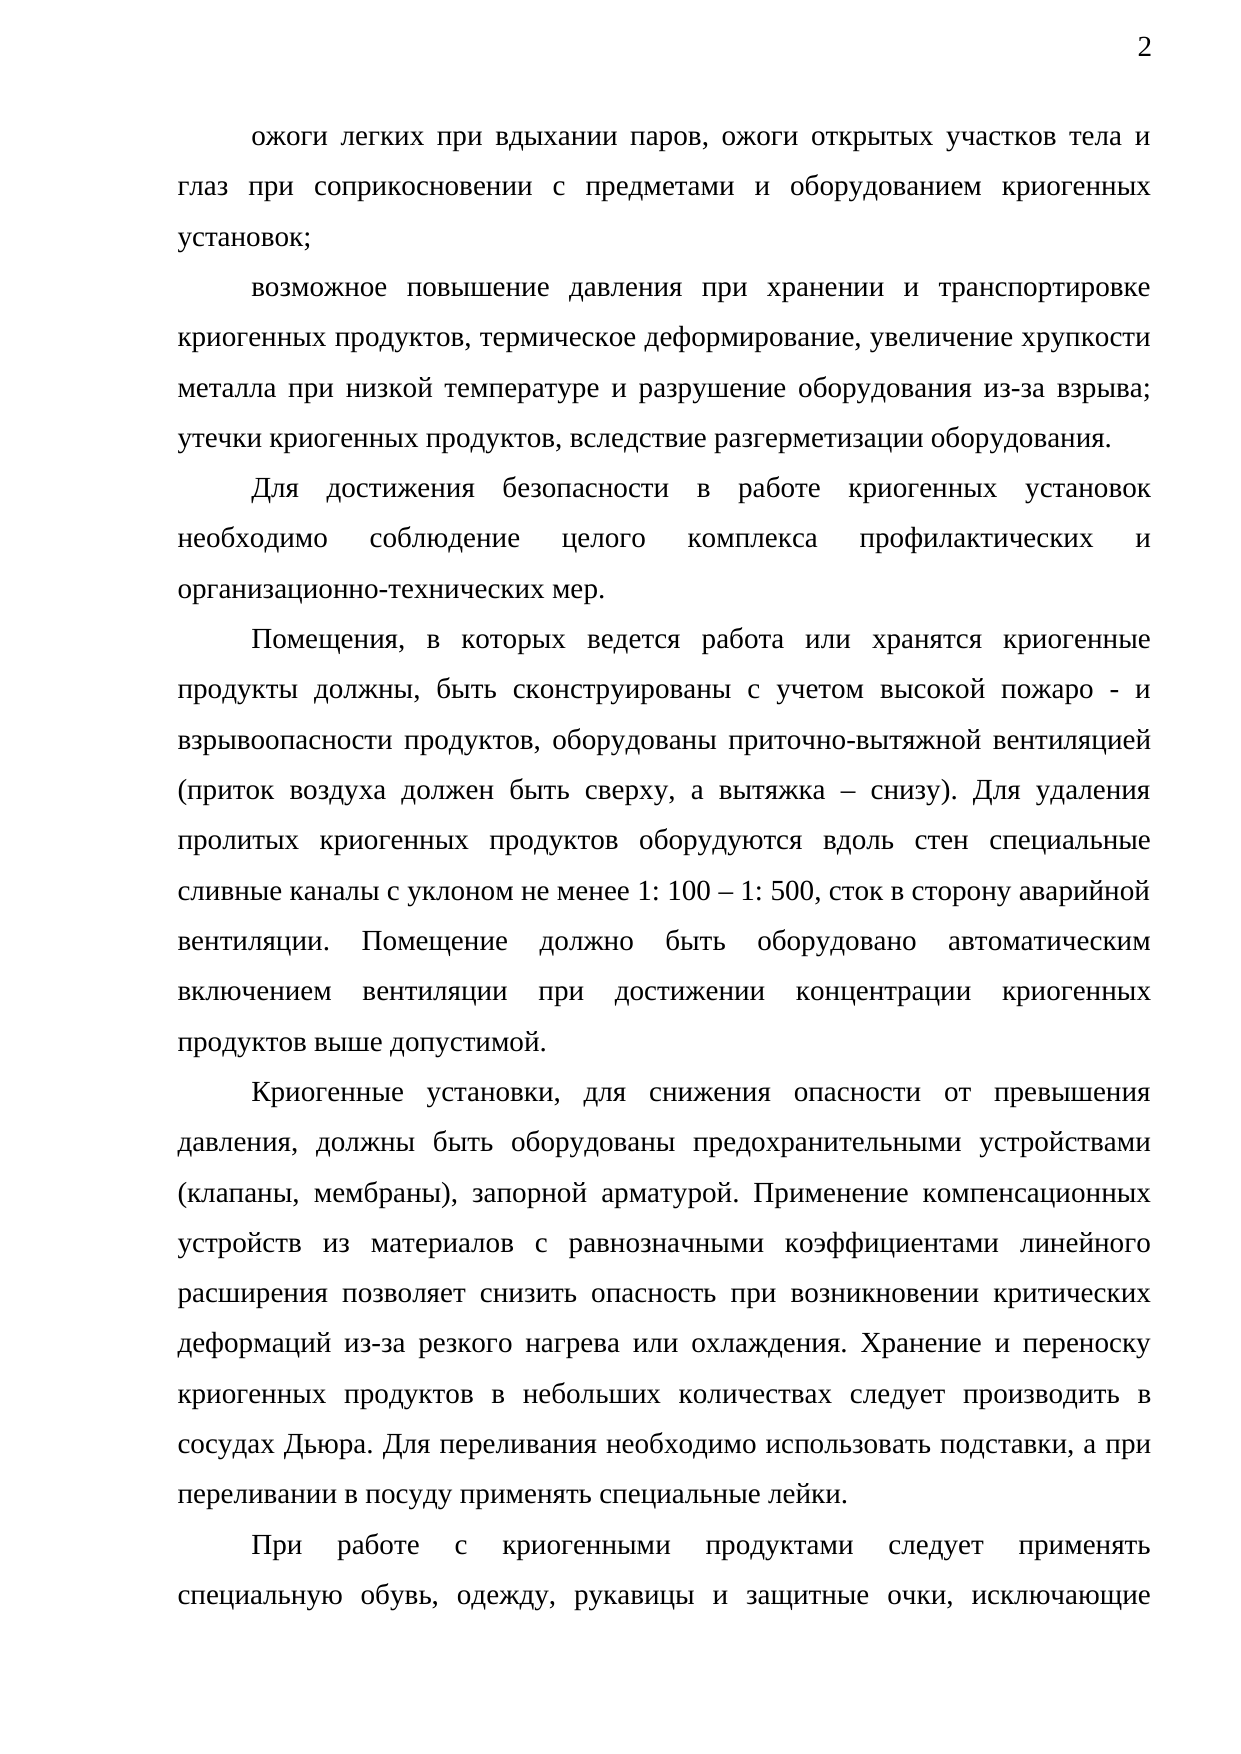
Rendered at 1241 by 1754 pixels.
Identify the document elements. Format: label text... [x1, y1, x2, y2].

text Помещения, в которых ведется работа или хранятся криогенные продукты должны, быть сконструированы с учетом высокой пожаро - и взрывоопасности продуктов, оборудованы приточно-вытяжной вентиляцией (приток воздуха должен быть сверху, а вытяжка – снизу). Для удаления пролитых криогенных продуктов оборудуются вдоль стен специальные сливные каналы с уклоном не менее 1: 100 – 1: 500, сток в сторону аварийной вентиляции. Помещение должно быть оборудовано автоматическим включением вентиляции при достижении концентрации криогенных продуктов выше допустимой. [177, 621, 1152, 1057]
text Для достижения безопасности в работе криогенных установок необходимо соблюдение целого комплекса профилактических и организационно-технических мер. [177, 470, 1152, 604]
text Криогенные установки, для снижения опасности от превышения давления, должны быть оборудованы предохранительными устройствами (клапаны, мембраны), запорной арматурой. Применение компенсационных устройств из материалов с равнозначными коэффициентами линейного расширения позволяет снизить опасность при возникновении критических деформаций из-за резкого нагрева или охлаждения. Хранение и переноску криогенных продуктов в небольших количествах следует производить в сосудах Дьюра. Для переливания необходимо использовать подставки, а при переливании в посуду применять специальные лейки. [177, 1074, 1152, 1510]
text ожоги легких при вдыхании паров, ожоги открытых участков тела и глаз при соприкосновении с предметами и оборудованием криогенных установок; [177, 118, 1152, 252]
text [177, 1527, 1152, 1611]
text возможное повышение давления при хранении и транспортировке криогенных продуктов, термическое деформирование, увеличение хрупкости металла при низкой температуре и разрушение оборудования из-за взрыва; утечки криогенных продуктов, вследствие разгерметизации оборудования. [177, 269, 1152, 453]
